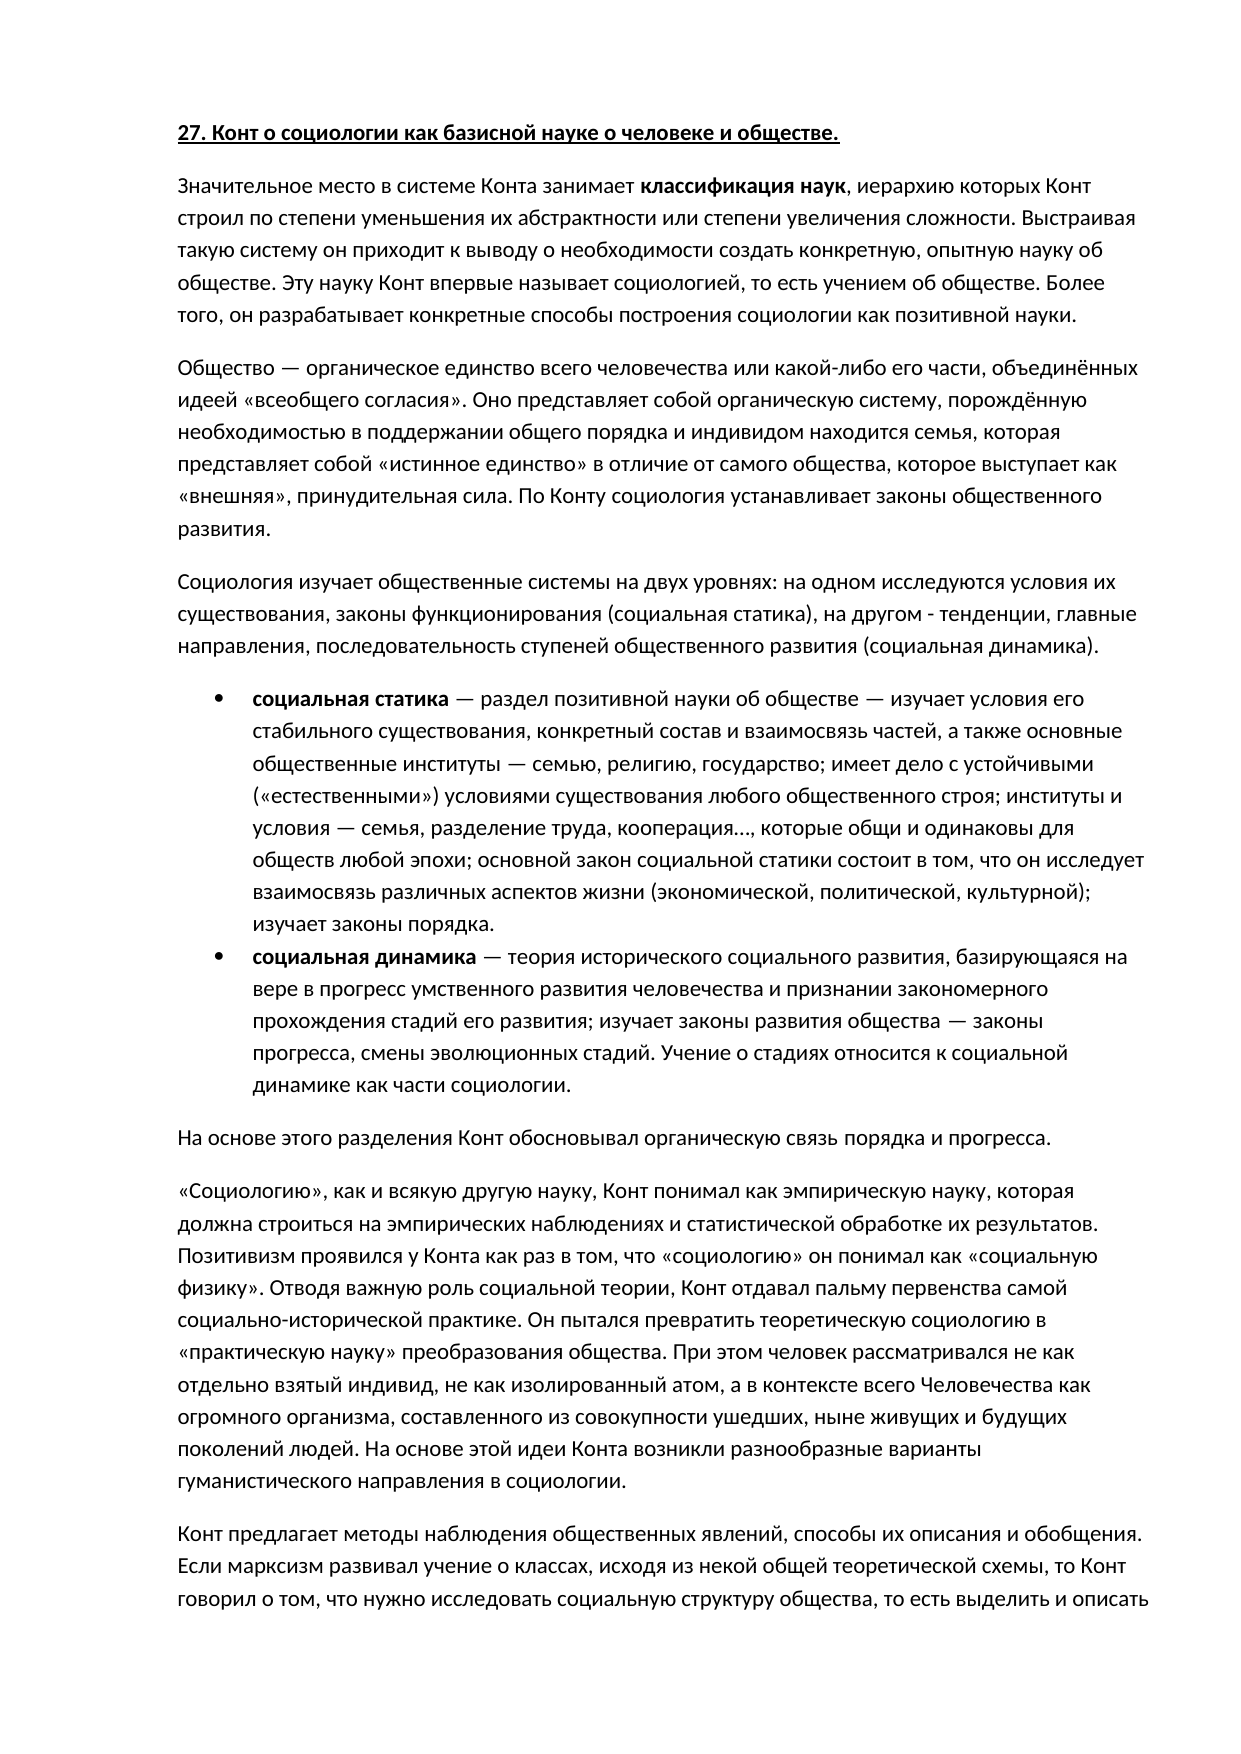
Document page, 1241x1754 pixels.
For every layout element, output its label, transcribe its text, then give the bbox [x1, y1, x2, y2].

list социальная статика — раздел позитивной науки об обществе — изучает условия его стабильного существования, конкретный состав и взаимосвязь частей, а также основные общественные институты — семью, религию, государство; имеет дело с устойчивыми («естественными») условиями существования любого общественного строя; институты и условия — семья, разделение труда, кооперация…, которые общи и одинаковы для обществ любой эпохи; основной закон социальной статики состоит в том, что он исследует взаимосвязь различных аспектов жизни (экономической, политической, культурной); изучает законы порядка. [215, 684, 1152, 938]
text Значительное место в системе Конта занимает классификация наук, иерархию которых Конт строил по степени уменьшения их абстрактности или степени увеличения сложности. Выстраивая такую систему он приходит к выводу о необходимости создать конкретную, опытную науку об обществе. Эту науку Конт впервые называет социологией, то есть учением об обществе. Более того, он разрабатывает конкретные способы построения социологии как позитивной науки. [177, 171, 1152, 328]
text Общество — органическое единство всего человечества или какой-либо его части, объединённых идеей «всеобщего согласия». Оно представляет собой органическую систему, порождённую необходимостью в поддержании общего порядка и индивидом находится семья, которая представляет собой «истинное единство» в отличие от самого общества, которое выступает как «внешняя», принудительная сила. По Конту социология устанавливает законы общественного развития. [177, 353, 1152, 542]
text «Социологию», как и всякую другую науку, Конт понимал как эмпирическую науку, которая должна строиться на эмпирических наблюдениях и статистической обработке их результатов. Позитивизм проявился у Конта как раз в том, что «социологию» он понимал как «социальную физику». Отводя важную роль социальной теории, Конт отдавал пальму первенства самой социально-исторической практике. Он пытался превратить теоретическую социологию в «практическую науку» преобразования общества. При этом человек рассматривался не как отдельно взятый индивид, не как изолированный атом, а в контексте всего Человечества как огромного организма, составленного из совокупности ушедших, ныне живущих и будущих поколений людей. На основе этой идеи Конта возникли разнообразные варианты гуманистического направления в социологии. [177, 1177, 1152, 1494]
text Социология изучает общественные системы на двух уровнях: на одном исследуются условия их существования, законы функционирования (социальная статика), на другом - тенденции, главные направления, последовательность ступеней общественного развития (социальная динамика). [177, 567, 1152, 659]
text На основе этого разделения Конт обосновывал органическую связь порядка и прогресса. [177, 1123, 1152, 1152]
list социальная динамика — теория исторического социального развития, базирующаяся на вере в прогресс умственного развития человечества и признании закономерного прохождения стадий его развития; изучает законы развития общества — законы прогресса, смены эволюционных стадий. Учение о стадиях относится к социальной динамике как части социологии. [215, 942, 1152, 1098]
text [177, 1519, 1152, 1612]
text 27. Конт о социологии как базисной науке о человеке и обществе. [177, 118, 1152, 146]
